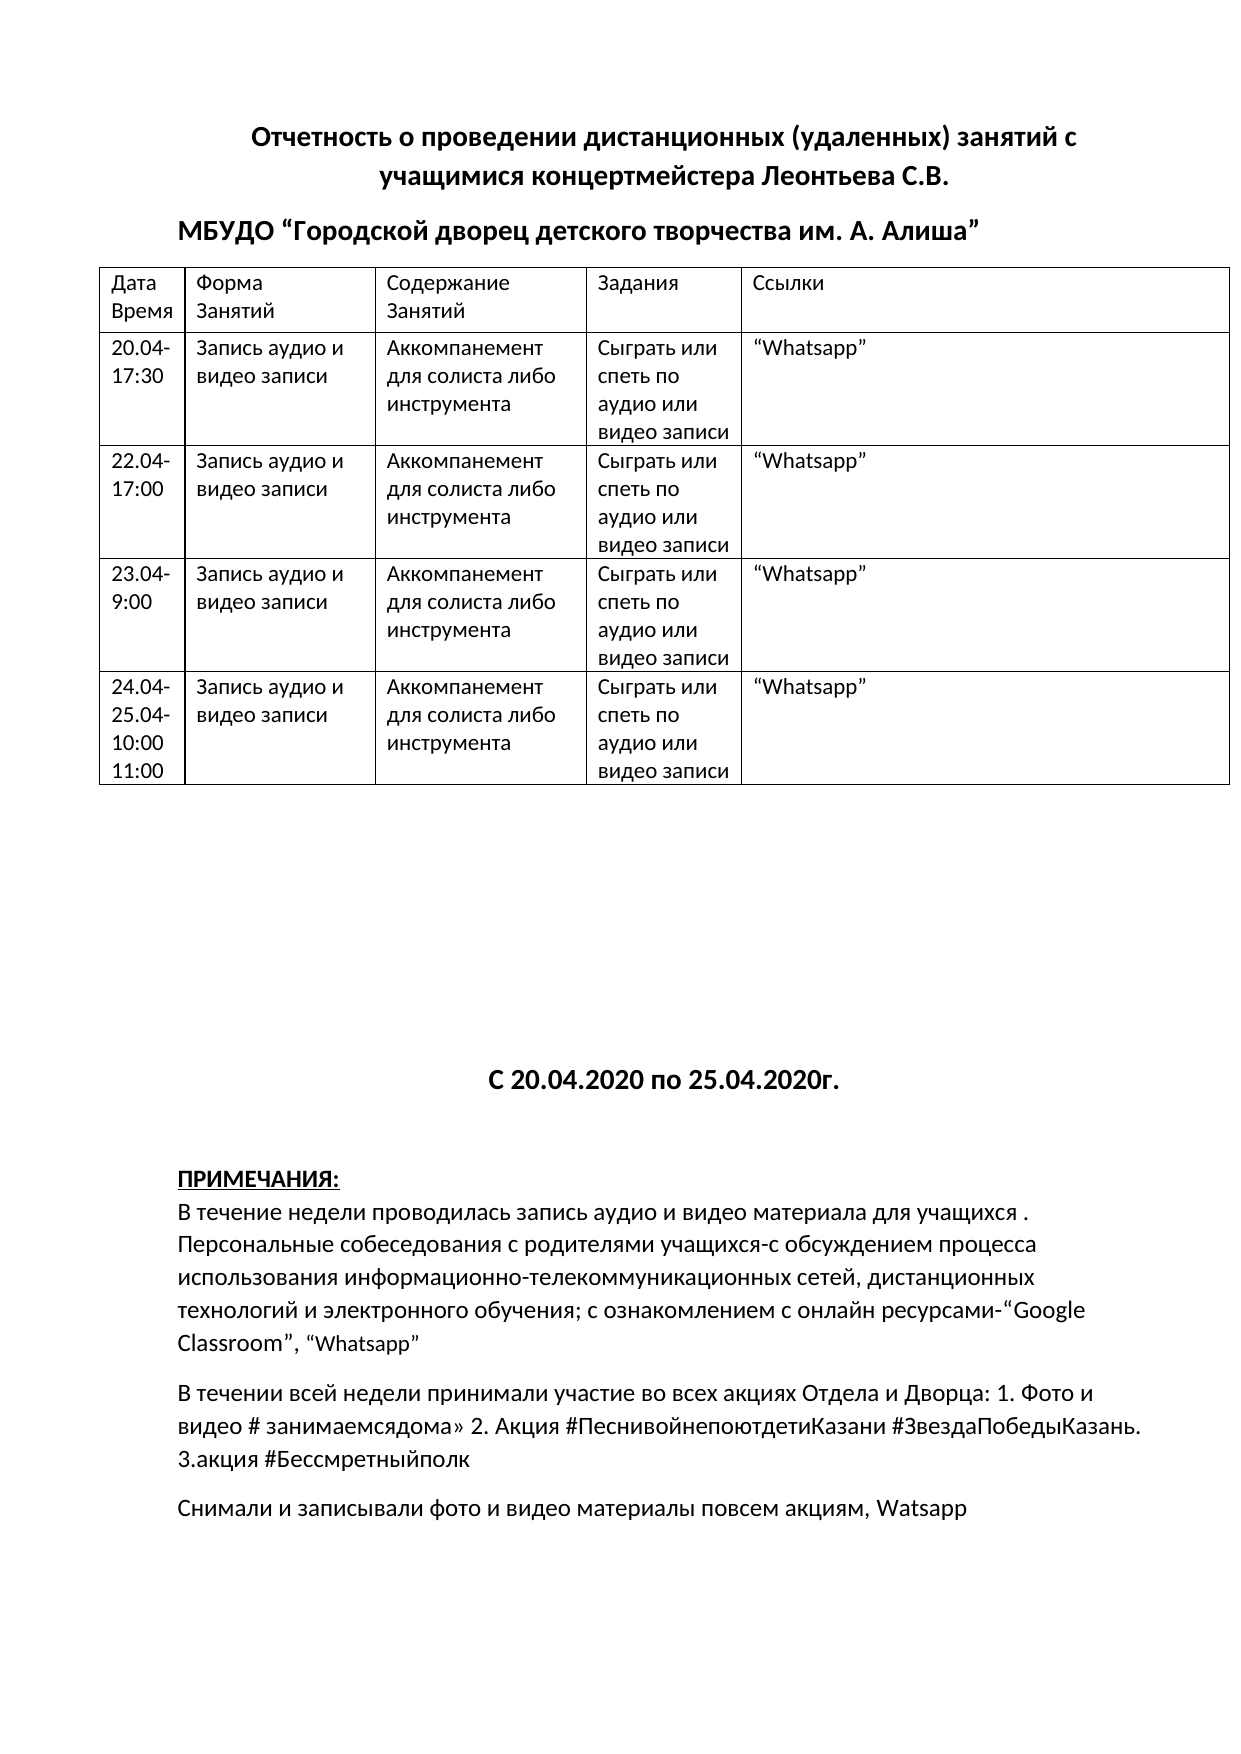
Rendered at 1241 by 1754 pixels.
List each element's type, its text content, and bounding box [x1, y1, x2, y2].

table_cell Аккомпанемент для солиста либо инструмента [376, 446, 586, 558]
table_cell Запись аудио и видео записи [186, 333, 375, 445]
text Отчетность о проведении дистанционных (удаленных) занятий с учащимися концертмейстера Леонтьева С.В. [177, 118, 1152, 192]
table_cell Запись аудио и видео записи [186, 559, 375, 671]
text МБУДО “Городской дворец детского творчества им. А. Алиша” [177, 212, 1152, 247]
table_cell Сыграть или спеть по аудио или видео записи [587, 333, 741, 445]
table_cell 20.04-17:30 [100, 333, 184, 445]
table_cell Сыграть или спеть по аудио или видео записи [587, 559, 741, 671]
table_header Дата Время [100, 268, 184, 332]
text ПРИМЕЧАНИЯ: В течение недели проводилась запись аудио и видео материала для учащихся . Персональные собеседования с родителями учащихся-с обсуждением процесса использования информационно-телекоммуникационных сетей, дистанционных технологий и электронного обучения; с ознакомлением с онлайн ресурсами-“Google Classroom”, “Whatsapp” [177, 1163, 1152, 1358]
table_header Ссылки [742, 268, 1229, 332]
table_cell “Whatsapp” [742, 559, 1229, 671]
text С 20.04.2020 по 25.04.2020г. [177, 1061, 1152, 1096]
table_cell Запись аудио и видео записи [186, 672, 375, 784]
table_header Задания [587, 268, 741, 332]
table_cell Сыграть или спеть по аудио или видео записи [587, 672, 741, 784]
table_cell Аккомпанемент для солиста либо инструмента [376, 333, 586, 445]
table_cell 23.04-9:00 [100, 559, 184, 671]
table_cell Аккомпанемент для солиста либо инструмента [376, 672, 586, 784]
table_cell 22.04- 17:00 [100, 446, 184, 558]
text В течении всей недели принимали участие во всех акциях Отдела и Дворца: 1. Фото и видео # занимаемсядома» 2. Акция #ПеснивойнепоютдетиКазани #ЗвездаПобедыКазань. 3.акция #Бессмретныйполк [177, 1377, 1152, 1473]
text Снимали и записывали фото и видео материалы повсем акциям, Watsapp [177, 1492, 1152, 1523]
table_cell 24.04-25.04- 10:00 11:00 [100, 672, 184, 784]
table_cell “Whatsapp” [742, 672, 1229, 784]
table_header Форма Занятий [186, 268, 375, 332]
table_cell Аккомпанемент для солиста либо инструмента [376, 559, 586, 671]
table_cell Запись аудио и видео записи [186, 446, 375, 558]
table_cell Сыграть или спеть по аудио или видео записи [587, 446, 741, 558]
table_header Содержание Занятий [376, 268, 586, 332]
table_cell “Whatsapp” [742, 333, 1229, 445]
table_cell “Whatsapp” [742, 446, 1229, 558]
